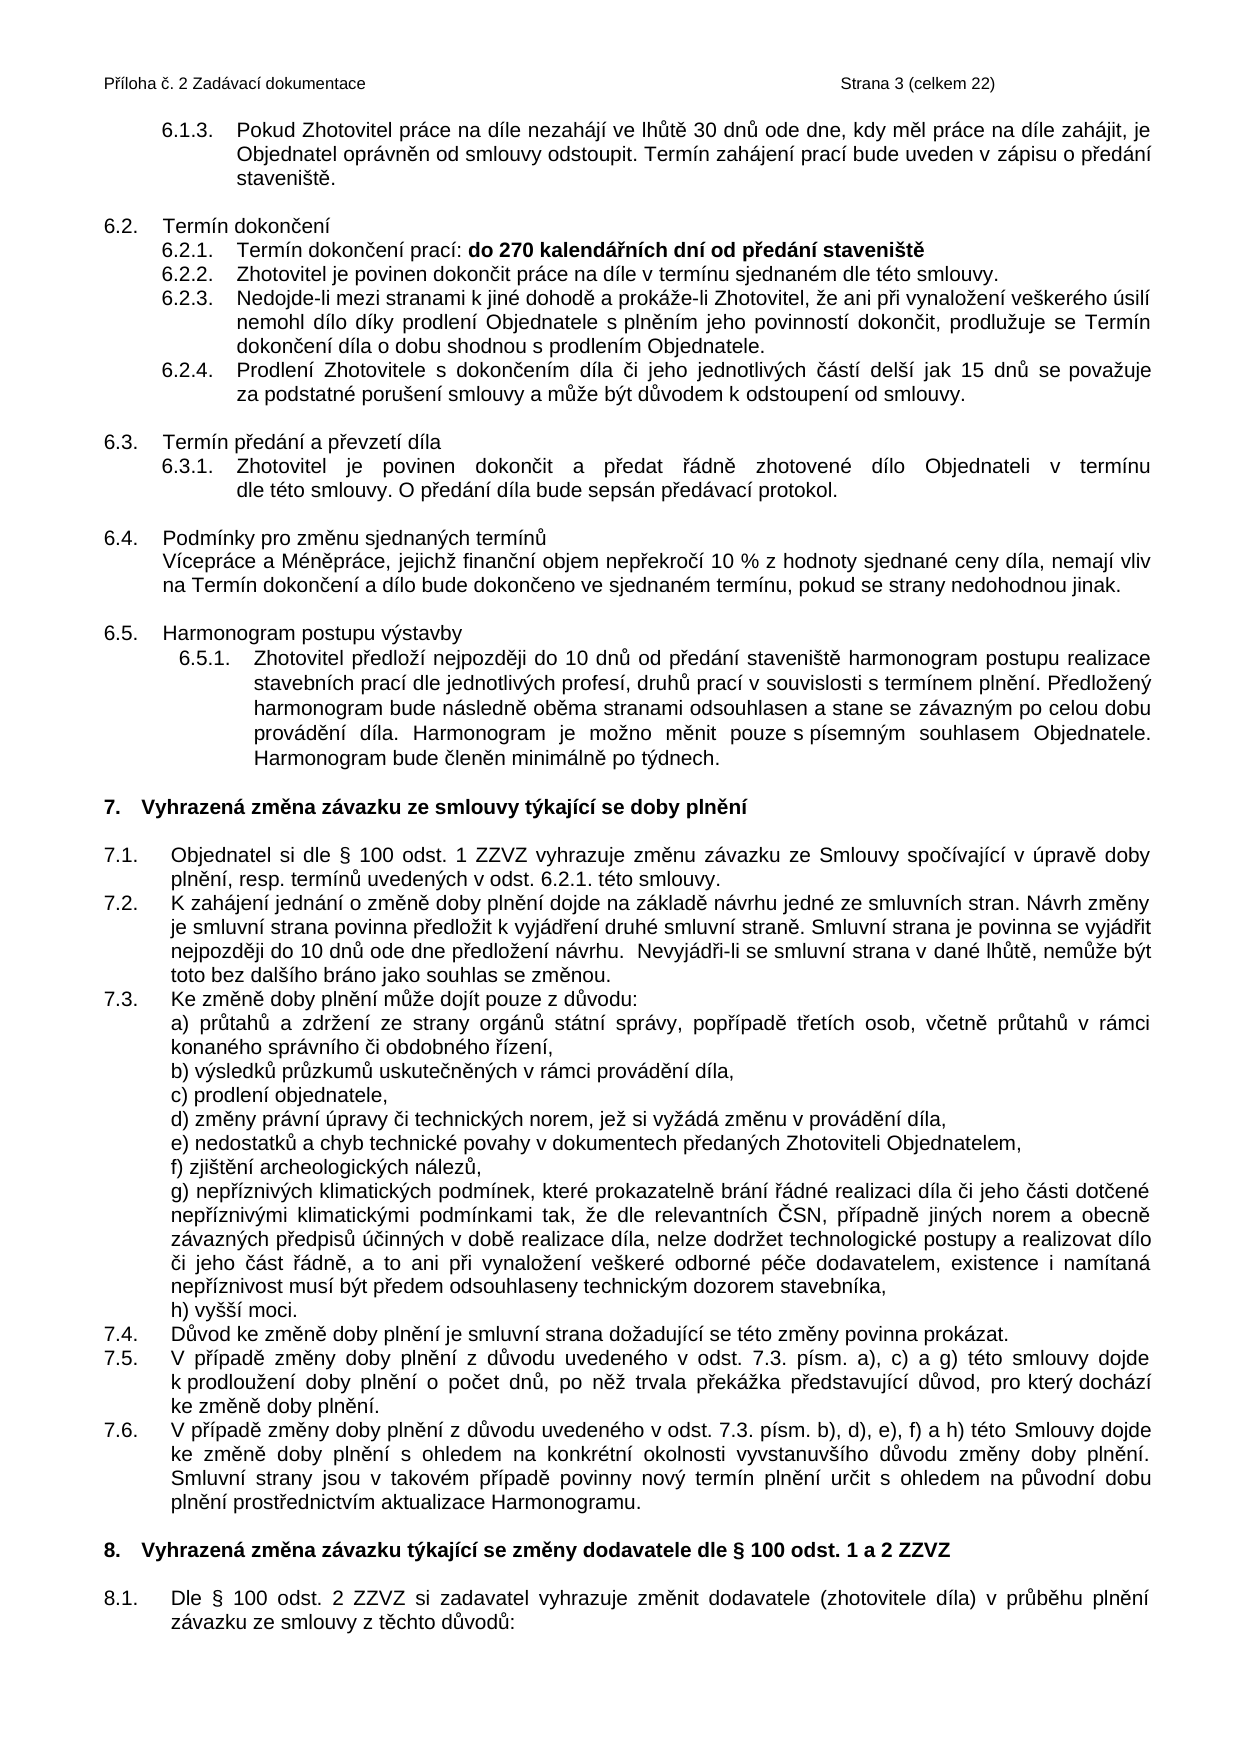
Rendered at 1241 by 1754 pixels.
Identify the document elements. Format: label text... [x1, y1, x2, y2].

list Vyhrazená změna závazku týkající se změny dodavatele dle § 100 odst. 1 a 2 ZZVZ [103, 1538, 1152, 1562]
text d) změny právní úpravy či technických norem, jež si vyžádá změnu v provádění díla, [103, 1107, 1152, 1131]
list Nedojde-li mezi stranami k jiné dohodě a prokáže-li Zhotovitel, že ani při vynaložení veškerého úsilí nemohl dílo díky prodlení Objednatele s plněním jeho povinností dokončit, prodlužuje se Termín dokončení díla o dobu shodnou s prodlením Objednatele. [161, 286, 1152, 358]
list Termín předání a převzetí díla [103, 429, 1152, 453]
list Pokud Zhotovitel práce na díle nezahájí ve lhůtě 30 dnů ode dne, kdy měl práce na díle zahájit, je Objednatel oprávněn od smlouvy odstoupit. Termín zahájení prací bude uveden v zápisu o předání staveniště. [161, 118, 1152, 190]
text c) prodlení objednatele, [103, 1083, 1152, 1107]
list Prodlení Zhotovitele s dokončením díla či jeho jednotlivých částí delší jak 15 dnů se považuje za podstatné porušení smlouvy a může být důvodem k odstoupení od smlouvy. [161, 358, 1152, 406]
list Vyhrazená změna závazku ze smlouvy týkající se doby plnění [103, 795, 1152, 819]
text e) nedostatků a chyb technické povahy v dokumentech předaných Zhotoviteli Objednatelem, [103, 1131, 1152, 1154]
list Harmonogram postupu výstavby [103, 621, 1152, 645]
text Vícepráce a Méněpráce, jejichž finanční objem nepřekročí 10 % z hodnoty sjednané ceny díla, nemají vliv na Termín dokončení a dílo bude dokončeno ve sjednaném termínu, pokud se strany nedohodnou jinak. [162, 549, 1152, 597]
list Důvod ke změně doby plnění je smluvní strana dožadující se této změny povinna prokázat. [103, 1322, 1152, 1346]
list Termín dokončení prací: do 270 kalendářních dní od předání staveniště [161, 238, 1152, 262]
text h) vyšší moci. [103, 1298, 1152, 1322]
list Zhotovitel je povinen dokončit a předat řádně zhotovené dílo Objednateli v termínu dle této smlouvy. O předání díla bude sepsán předávací protokol. [161, 453, 1152, 501]
list V případě změny doby plnění z důvodu uvedeného v odst. 7.3. písm. a), c) a g) této smlouvy dojde k prodloužení doby plnění o počet dnů, po něž trvala překážka představující důvod, pro který dochází ke změně doby plnění. [103, 1346, 1152, 1418]
list Dle § 100 odst. 2 ZZVZ si zadavatel vyhrazuje změnit dodavatele (zhotovitele díla) v průběhu plnění závazku ze smlouvy z těchto důvodů: [103, 1586, 1152, 1634]
list Termín dokončení [103, 214, 1152, 238]
list Zhotovitel je povinen dokončit práce na díle v termínu sjednaném dle této smlouvy. [161, 262, 1152, 286]
list Objednatel si dle § 100 odst. 1 ZZVZ vyhrazuje změnu závazku ze Smlouvy spočívající v úpravě doby plnění, resp. termínů uvedených v odst. 6.2.1. této smlouvy. [103, 843, 1152, 891]
list Podmínky pro změnu sjednaných termínů [103, 525, 1152, 549]
text a) průtahů a zdržení ze strany orgánů státní správy, popřípadě třetích osob, včetně průtahů v rámci konaného správního či obdobného řízení, [171, 1011, 1152, 1059]
text g) nepříznivých klimatických podmínek, které prokazatelně brání řádné realizaci díla či jeho části dotčené nepříznivými klimatickými podmínkami tak, že dle relevantních ČSN, případně jiných norem a obecně závazných předpisů účinných v době realizace díla, nelze dodržet technologické postupy a realizovat dílo či jeho část řádně, a to ani při vynaložení veškeré odborné péče dodavatelem, existence i namítaná nepříznivost musí být předem odsouhlaseny technickým dozorem stavebníka, [171, 1178, 1152, 1298]
list Zhotovitel předloží nejpozději do 10 dnů od předání staveniště harmonogram postupu realizace stavebních prací dle jednotlivých profesí, druhů prací v souvislosti s termínem plnění. Předložený harmonogram bude následně oběma stranami odsouhlasen a stane se závazným po celou dobu provádění díla. Harmonogram je možno měnit pouze s písemným souhlasem Objednatele. Harmonogram bude členěn minimálně po týdnech. [178, 645, 1152, 770]
list Ke změně doby plnění může dojít pouze z důvodu: [103, 987, 1152, 1011]
list V případě změny doby plnění z důvodu uvedeného v odst. 7.3. písm. b), d), e), f) a h) této Smlouvy dojde ke změně doby plnění s ohledem na konkrétní okolnosti vyvstanuvšího důvodu změny doby plnění. Smluvní strany jsou v takovém případě povinny nový termín plnění určit s ohledem na původní dobu plnění prostřednictvím aktualizace Harmonogramu. [103, 1418, 1152, 1514]
text b) výsledků průzkumů uskutečněných v rámci provádění díla, [103, 1059, 1152, 1083]
text f) zjištění archeologických nálezů, [103, 1154, 1152, 1178]
list K zahájení jednání o změně doby plnění dojde na základě návrhu jedné ze smluvních stran. Návrh změny je smluvní strana povinna předložit k vyjádření druhé smluvní straně. Smluvní strana je povinna se vyjádřit nejpozději do 10 dnů ode dne předložení návrhu. Nevyjádři-li se smluvní strana v dané lhůtě, nemůže být toto bez dalšího bráno jako souhlas se změnou. [103, 891, 1152, 987]
